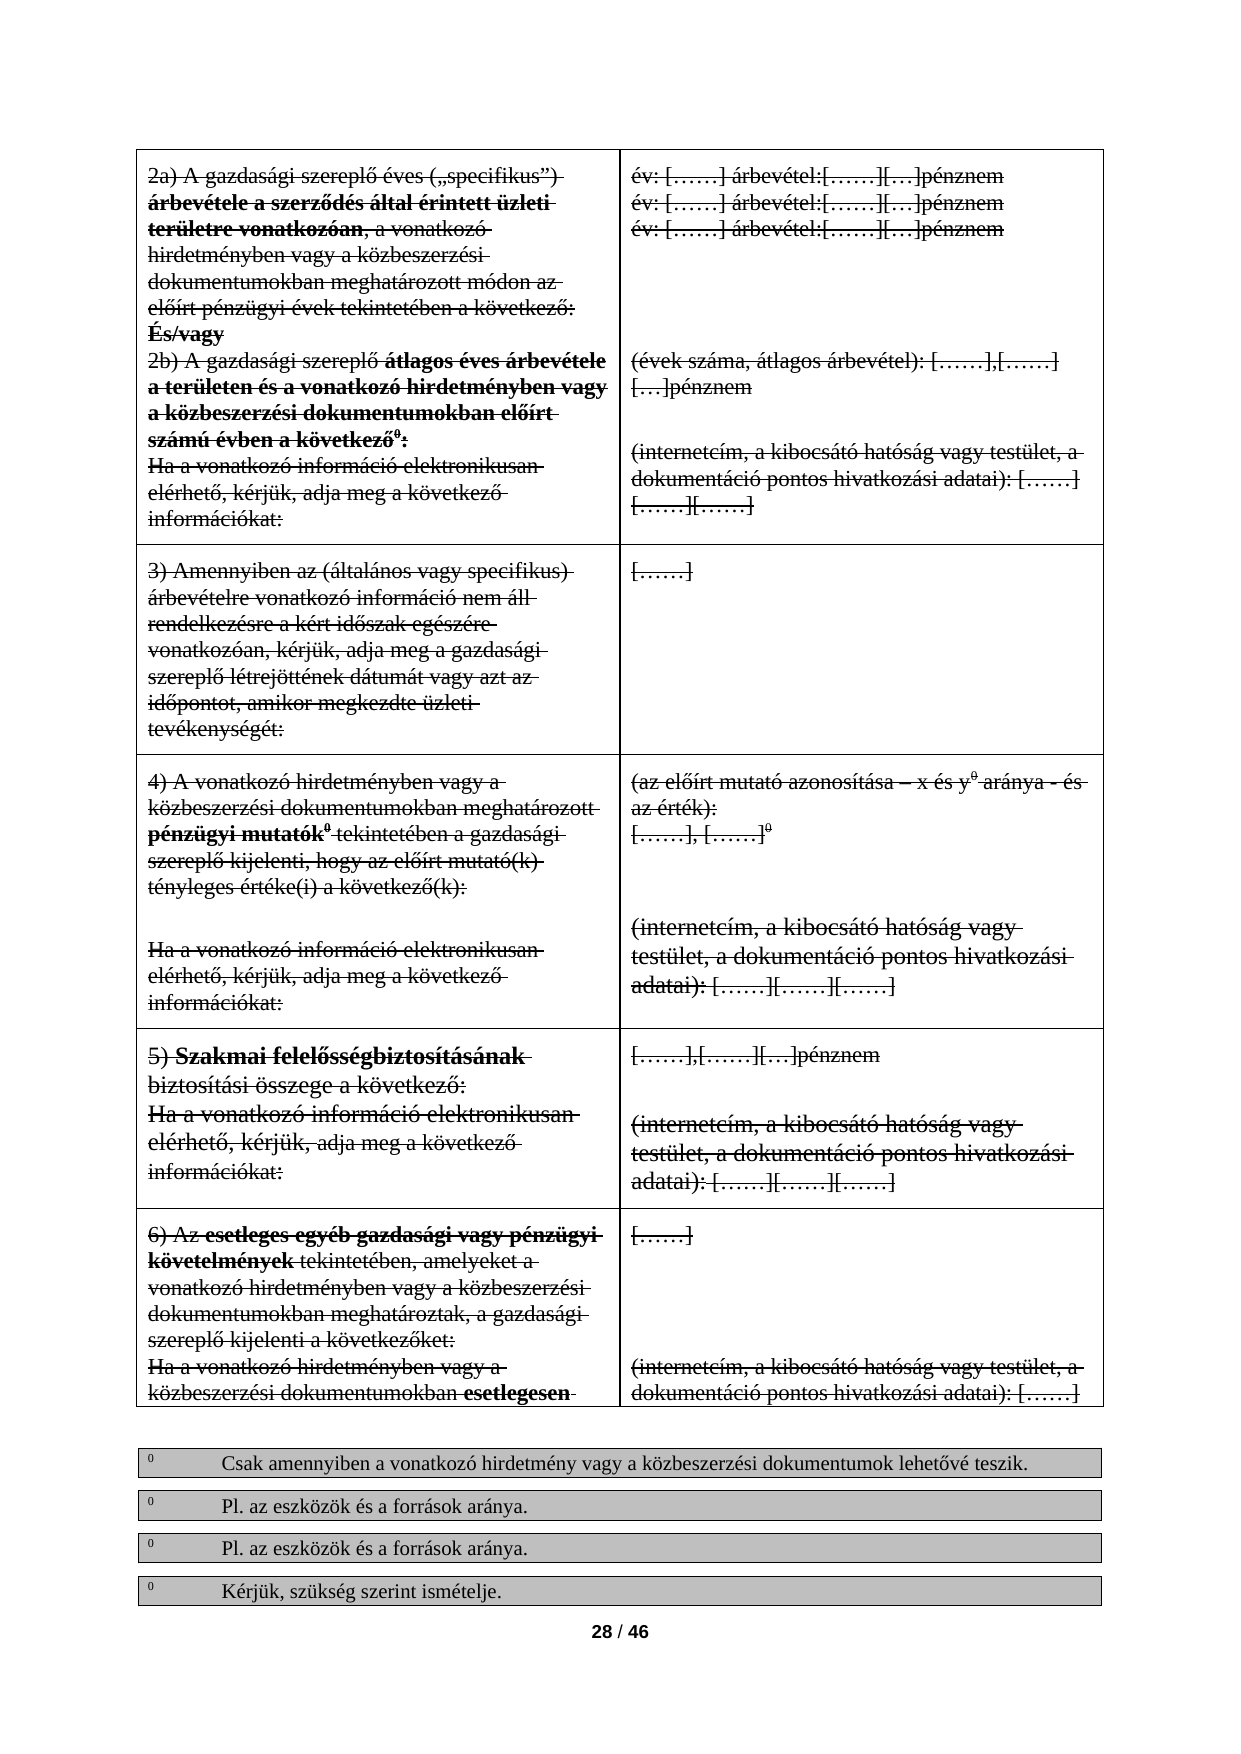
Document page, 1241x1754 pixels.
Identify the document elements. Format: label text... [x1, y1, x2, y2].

table_cell 5) Szakmai felelősségbiztosításának biztosítási összege a következő: Ha a vonatkozó információ elektronikusan elérhető, kérjük, adja meg a következő információkat: [137, 1029, 619, 1208]
table_cell 4) A vonatkozó hirdetményben vagy a közbeszerzési dokumentumokban meghatározott pénzügyi mutatók tekintetében a gazdasági szereplő kijelenti, hogy az előírt mutató(k) tényleges értéke(i) a következő(k): Ha a vonatkozó információ elektronikusan elérhető, kérjük, adja meg a következő információkat: [137, 755, 619, 1028]
table_cell 3) Amennyiben az (általános vagy specifikus) árbevételre vonatkozó információ nem áll rendelkezésre a kért időszak egészére vonatkozóan, kérjük, adja meg a gazdasági szereplő létrejöttének dátumát vagy azt az időpontot, amikor megkezdte üzleti tevékenységét: [137, 545, 619, 754]
table_cell (az előírt mutató azonosítása – x és y aránya - és az érték): [……], [……] (internetcím, a kibocsátó hatóság vagy testület, a dokumentáció pontos hivatkozási adatai): [……][……][……] [621, 755, 1103, 1028]
table_cell 2a) A gazdasági szereplő éves („specifikus”) árbevétele a szerződés által érintett üzleti területre vonatkozóan, a vonatkozó hirdetményben vagy a közbeszerzési dokumentumokban meghatározott módon az előírt pénzügyi évek tekintetében a következő: És/vagy 2b) A gazdasági szereplő átlagos éves árbevétele a területen és a vonatkozó hirdetményben vagy a közbeszerzési dokumentumokban előírt számú évben a következő: Ha a vonatkozó információ elektronikusan elérhető, kérjük, adja meg a következő információkat: [137, 150, 619, 544]
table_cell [137, 1209, 619, 1406]
table_cell [……],[……][…]pénznem (internetcím, a kibocsátó hatóság vagy testület, a dokumentáció pontos hivatkozási adatai): [……][……][……] [621, 1029, 1103, 1208]
table_cell [……] [621, 545, 1103, 754]
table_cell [621, 150, 1103, 544]
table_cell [621, 1209, 1103, 1406]
